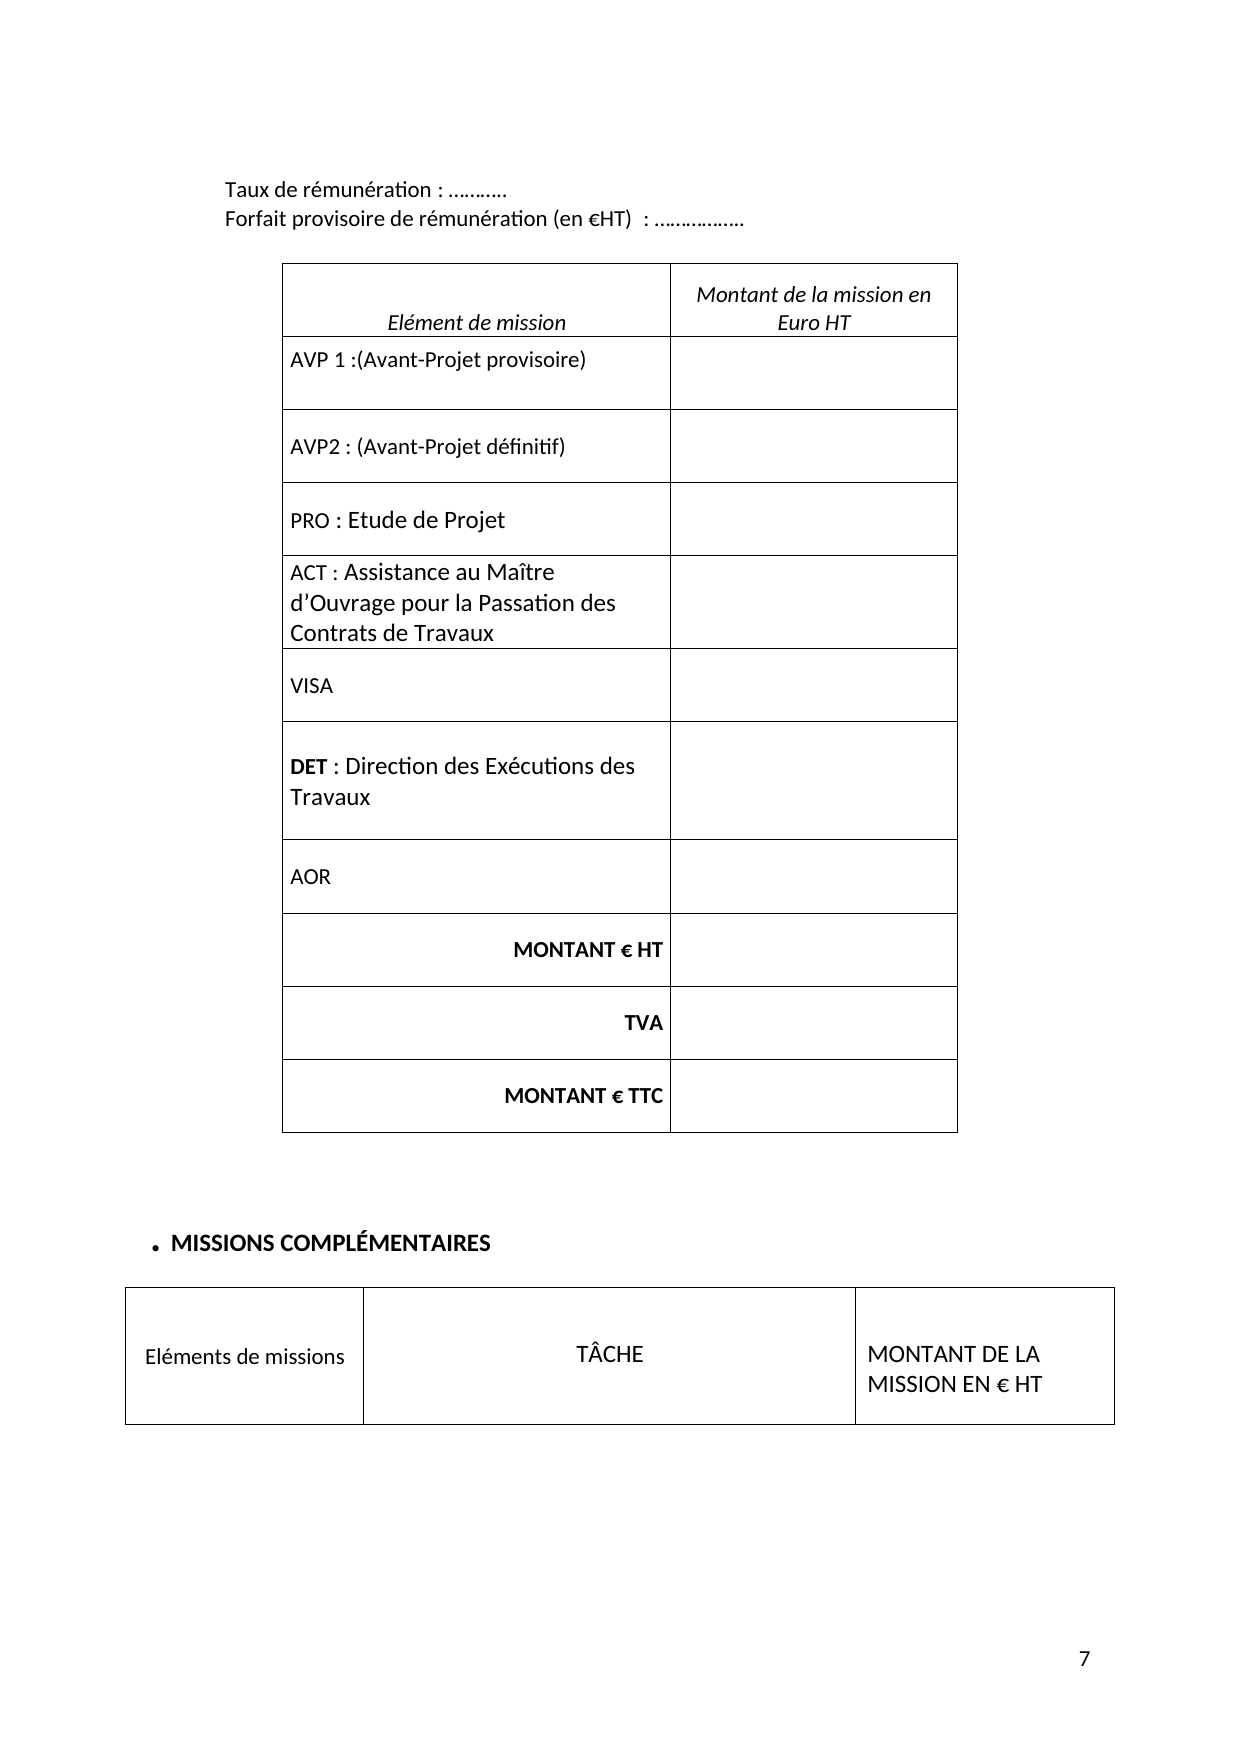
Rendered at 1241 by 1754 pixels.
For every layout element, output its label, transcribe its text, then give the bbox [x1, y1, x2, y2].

table_header Montant de la mission en € HT [856, 1288, 1114, 1424]
table_cell [671, 649, 957, 721]
table_cell VISA [283, 649, 670, 721]
table_cell [671, 1060, 957, 1132]
table_cell MONTANT € TTC [283, 1060, 670, 1132]
table_cell ACT : Assistance au Maître d’Ouvrage pour la Passation des Contrats de Travaux [283, 556, 670, 648]
table_cell PRO : Etude de Projet [283, 483, 670, 555]
table_cell AVP 1 :(Avant-Projet provisoire) [283, 337, 670, 409]
table_cell AVP2 : (Avant-Projet définitif) [283, 410, 670, 482]
list Forfait provisoire de rémunération (en €HT) : …………….. [225, 204, 1090, 232]
table_cell MONTANT € HT [283, 914, 670, 986]
table_cell [671, 840, 957, 912]
table_cell [671, 483, 957, 555]
table_cell AOR [283, 840, 670, 912]
text . Missions complémentaires [171, 1211, 1090, 1262]
table_cell [671, 337, 957, 409]
table_cell [671, 410, 957, 482]
table_cell DET : Direction des Exécutions des Travaux [283, 722, 670, 839]
table_cell [671, 987, 957, 1059]
table_header Tâche [364, 1288, 855, 1424]
list Taux de rémunération : ……….. [225, 176, 1090, 204]
table_cell [671, 914, 957, 986]
table_cell [671, 556, 957, 648]
table_cell [671, 722, 957, 839]
table_header Eléments de missions [126, 1288, 363, 1424]
table_header Elément de mission [283, 264, 670, 336]
table_header Montant de la mission en Euro HT [671, 264, 957, 336]
table_cell TVA [283, 987, 670, 1059]
